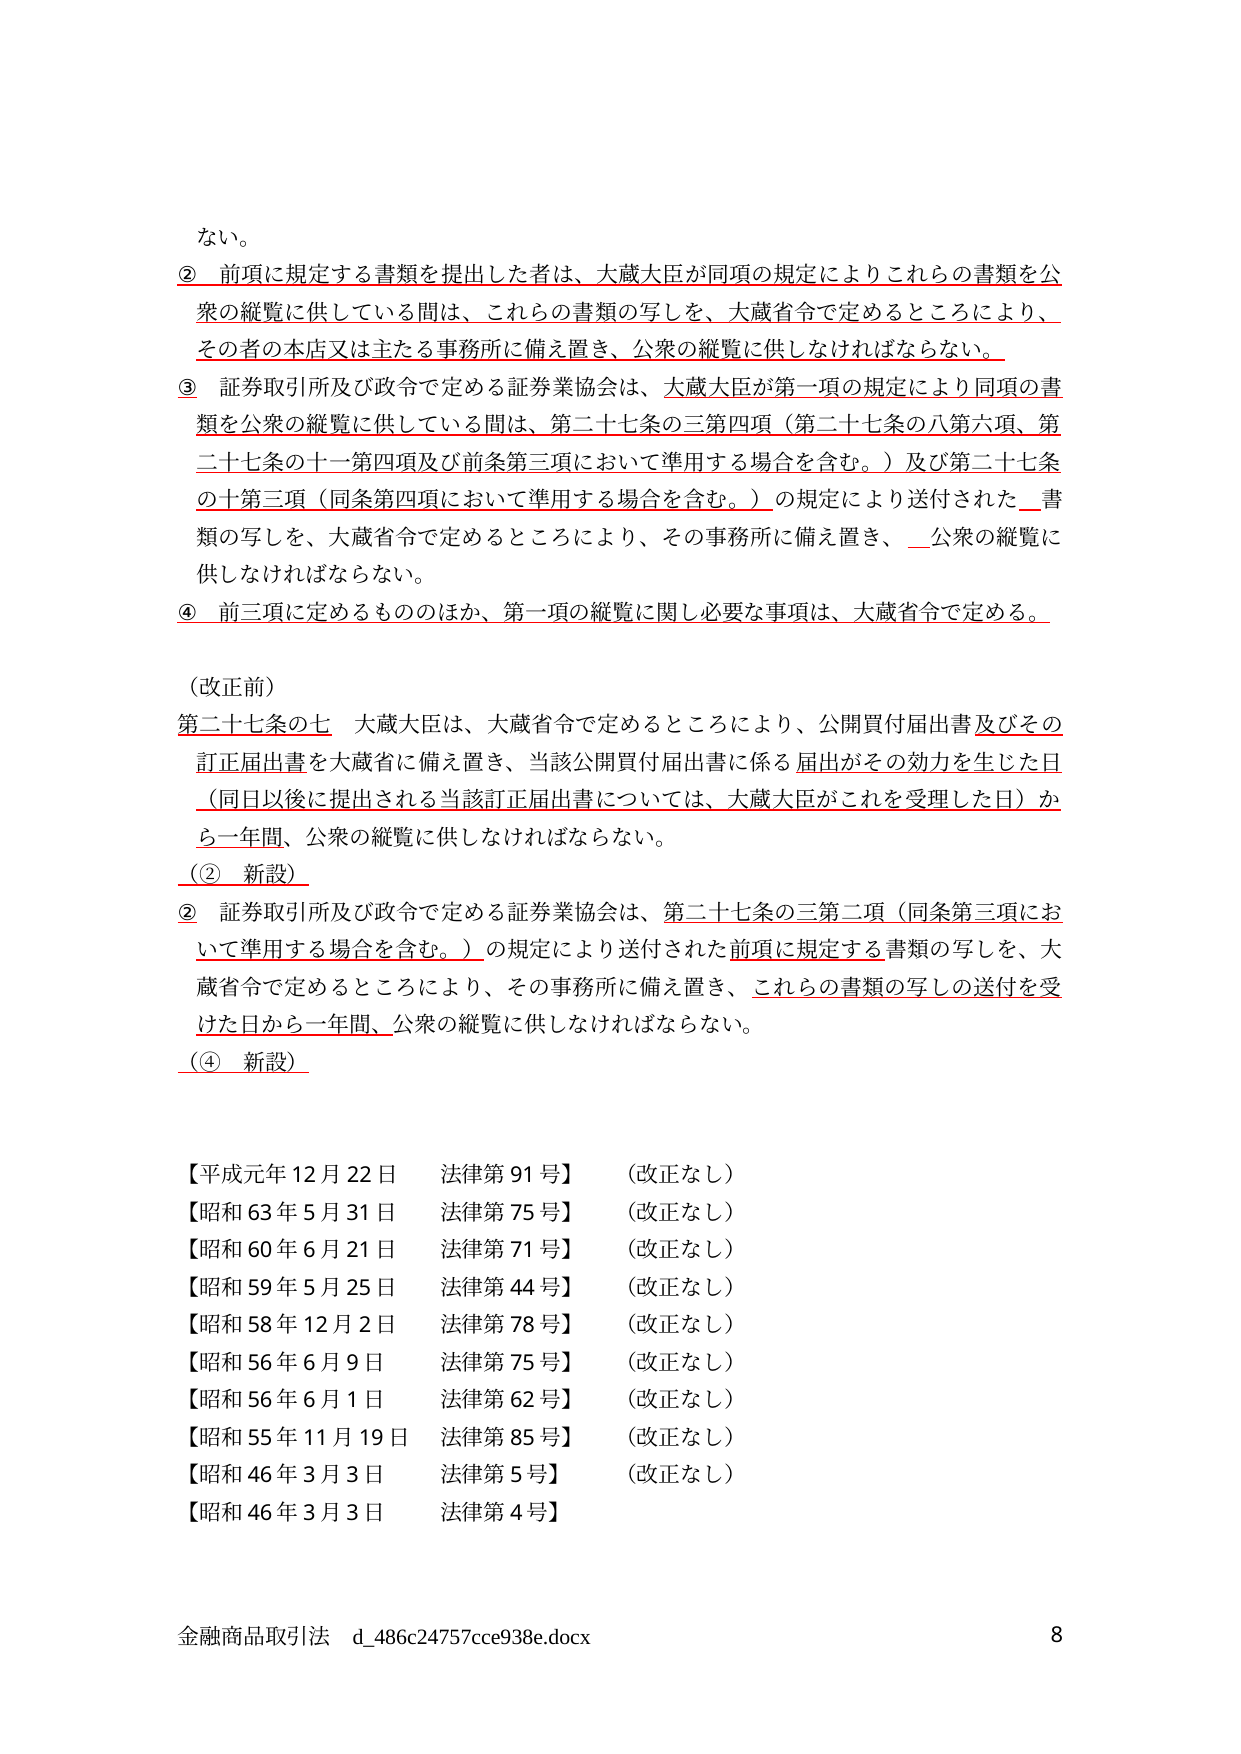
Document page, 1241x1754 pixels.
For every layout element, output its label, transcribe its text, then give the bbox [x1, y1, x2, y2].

text （④ 新設） [177, 1042, 1063, 1079]
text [177, 217, 1063, 254]
text 【昭和60年6月21日 法律第71号】 （改正なし） [177, 1229, 1063, 1267]
text ③ 証券取引所及び政令で定める証券業協会は、大蔵大臣が第一項の規定により同項の書類を公衆の縦覧に供している間は、第二十七条の三第四項（第二十七条の八第六項、第二十七条の十一第四項及び前条第三項において準用する場合を含む。）及び第二十七条の十第三項（同条第四項において準用する場合を含む。）の規定により送付された 書類の写しを、大蔵省令で定めるところにより、その事務所に備え置き、 公衆の縦覧に供しなければならない。 [177, 367, 1063, 592]
text 【昭和55年11月19日 法律第85号】 （改正なし） [177, 1417, 1063, 1454]
text ④ 前三項に定めるもののほか、第一項の縦覧に関し必要な事項は、大蔵省令で定める。 [177, 592, 1063, 629]
text 【昭和46年3月3日 法律第5号】 （改正なし） [177, 1454, 1063, 1492]
text 【昭和56年6月1日 法律第62号】 （改正なし） [177, 1379, 1063, 1417]
text 【昭和59年5月25日 法律第44号】 （改正なし） [177, 1267, 1063, 1304]
text ② 証券取引所及び政令で定める証券業協会は、第二十七条の三第二項（同条第三項において準用する場合を含む。）の規定により送付された前項に規定する書類の写しを、大蔵省令で定めるところにより、その事務所に備え置き、これらの書類の写しの送付を受けた日から一年間、公衆の縦覧に供しなければならない。 [177, 892, 1063, 1042]
text ② 前項に規定する書類を提出した者は、大蔵大臣が同項の規定によりこれらの書類を公衆の縦覧に供している間は、これらの書類の写しを、大蔵省令で定めるところにより、その者の本店又は主たる事務所に備え置き、公衆の縦覧に供しなければならない。 [177, 254, 1063, 367]
text （改正前） [177, 667, 1063, 704]
text 【昭和46年3月3日 法律第4号】 [177, 1492, 1063, 1529]
text （② 新設） [177, 854, 1063, 892]
text 第二十七条の七 大蔵大臣は、大蔵省令で定めるところにより、公開買付届出書及びその訂正届出書を大蔵省に備え置き、当該公開買付届出書に係る届出がその効力を生じた日（同日以後に提出される当該訂正届出書については、大蔵大臣がこれを受理した日）から一年間、公衆の縦覧に供しなければならない。 [177, 704, 1063, 854]
text 【昭和58年12月2日 法律第78号】 （改正なし） [177, 1304, 1063, 1342]
text 【平成元年12月22日 法律第91号】 （改正なし） [177, 1154, 1063, 1192]
text 【昭和56年6月9日 法律第75号】 （改正なし） [177, 1342, 1063, 1379]
text 【昭和63年5月31日 法律第75号】 （改正なし） [177, 1192, 1063, 1229]
